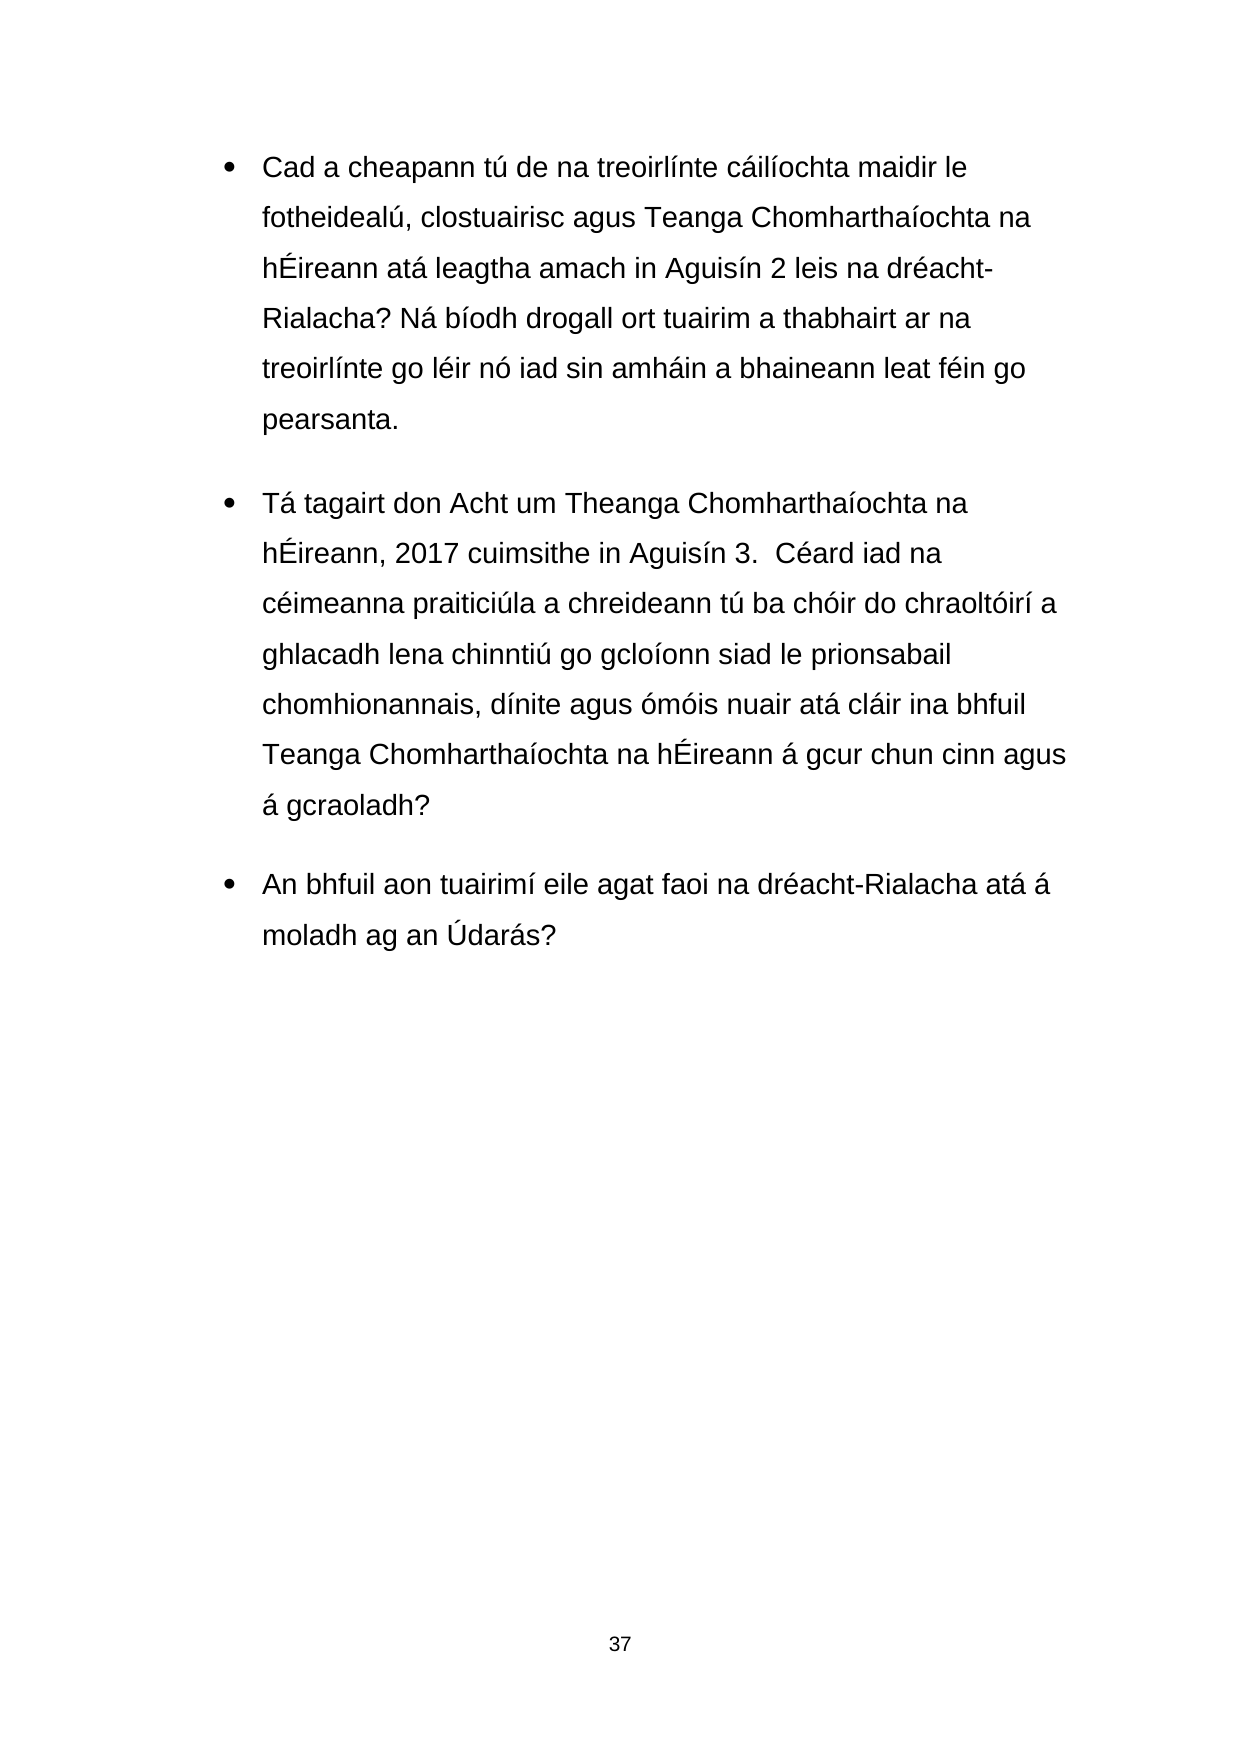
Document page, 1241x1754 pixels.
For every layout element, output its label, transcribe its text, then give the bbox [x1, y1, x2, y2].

list Cad a cheapann tú de na treoirlínte cáilíochta maidir le fotheidealú, clostuairisc agus Teanga Chomharthaíochta na hÉireann atá leagtha amach in Aguisín 2 leis na dréacht-Rialacha? Ná bíodh drogall ort tuairim a thabhairt ar na treoirlínte go léir nó iad sin amháin a bhaineann leat féin go pearsanta. [224, 150, 1090, 435]
list Tá tagairt don Acht um Theanga Chomharthaíochta na hÉireann, 2017 cuimsithe in Aguisín 3. Céard iad na céimeanna praiticiúla a chreideann tú ba chóir do chraoltóirí a ghlacadh lena chinntiú go gcloíonn siad le prionsabail chomhionannais, dínite agus ómóis nuair atá cláir ina bhfuil Teanga Chomharthaíochta na hÉireann á gcur chun cinn agus á gcraoladh? [224, 486, 1090, 821]
list An bhfuil aon tuairimí eile agat faoi na dréacht-Rialacha atá á moladh ag an Údarás? [224, 867, 1090, 951]
